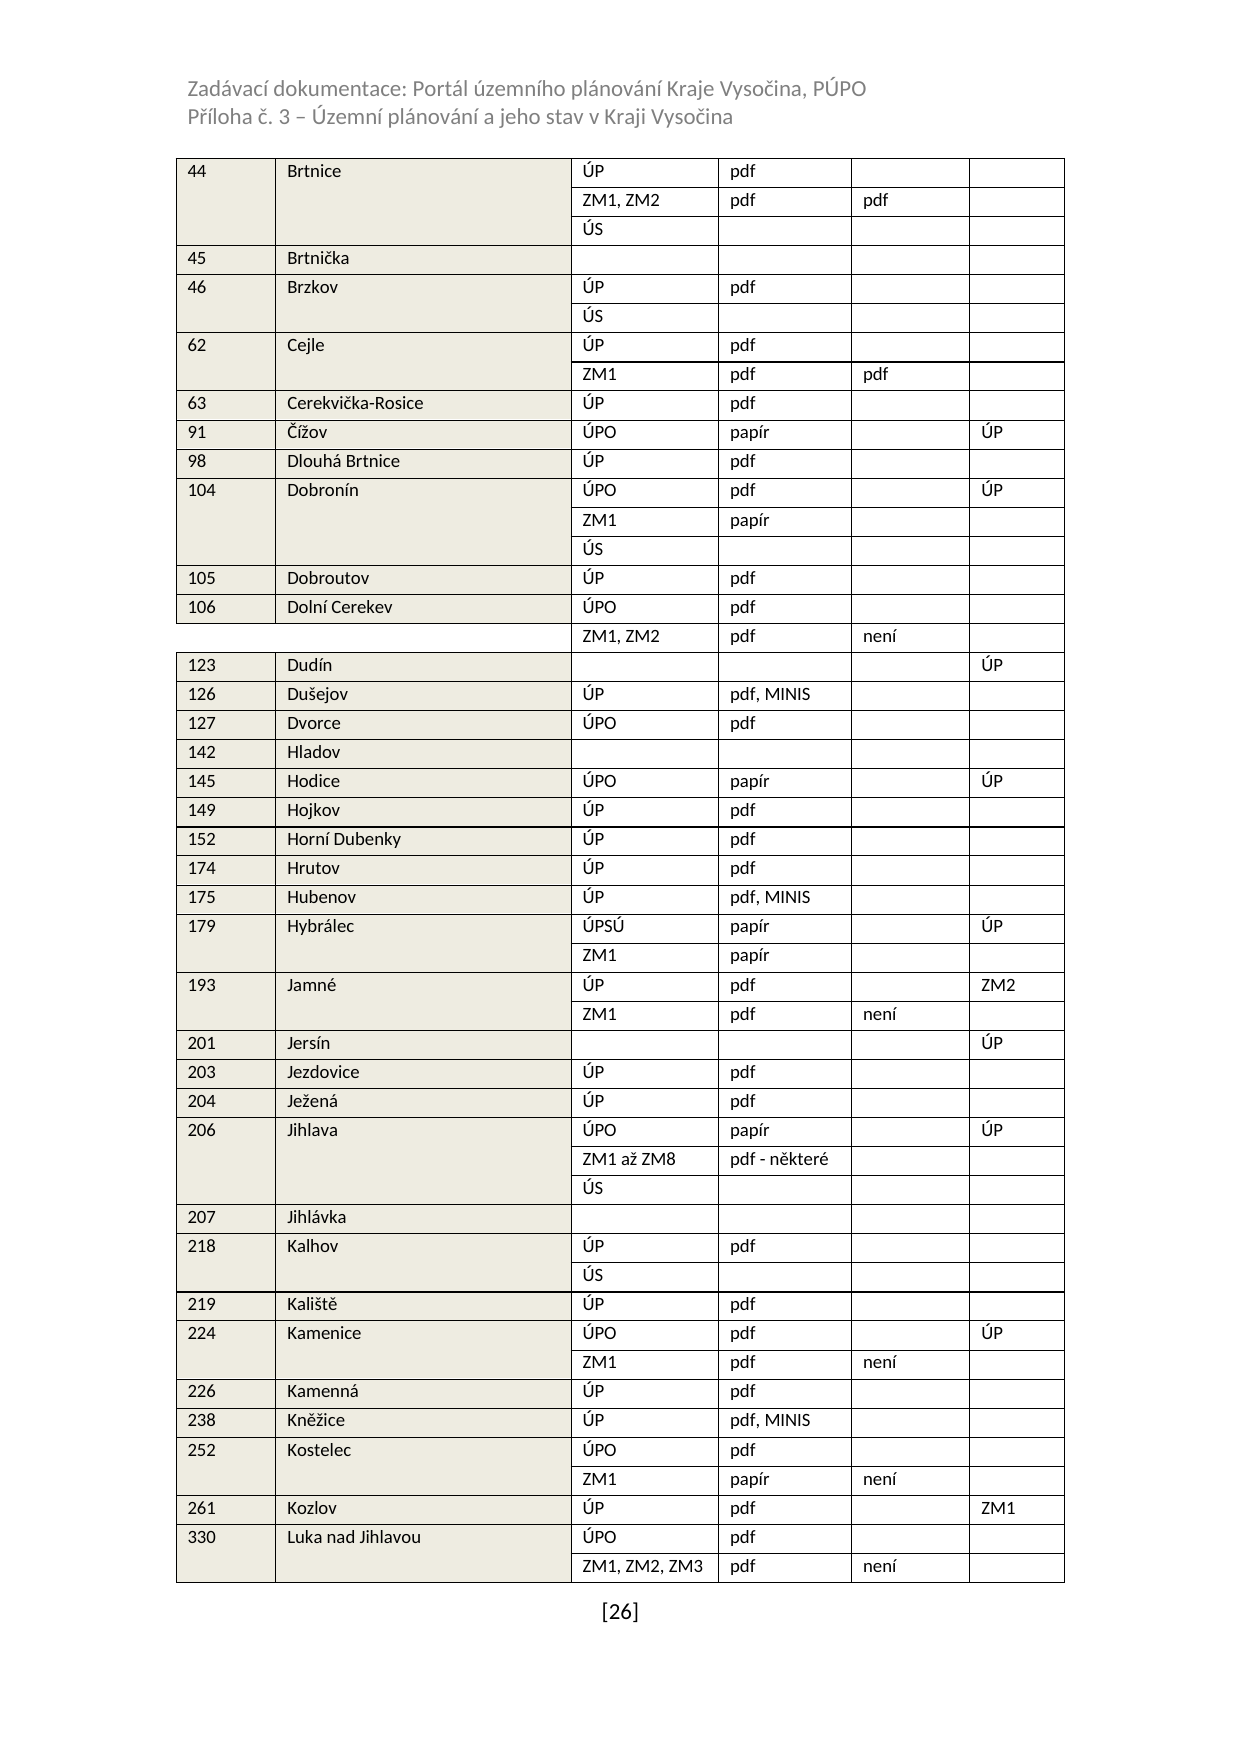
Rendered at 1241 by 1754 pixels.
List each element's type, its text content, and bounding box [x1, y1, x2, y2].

table_cell 218 [177, 1234, 275, 1291]
table_cell ÚP [572, 450, 718, 478]
table_cell pdf [852, 363, 969, 390]
table_cell pdf [719, 1293, 851, 1320]
table_cell Kostelec [276, 1438, 571, 1495]
table_cell [852, 1234, 969, 1262]
table_cell 149 [177, 798, 275, 826]
table_cell [852, 159, 969, 187]
table_cell ZM1 [572, 508, 718, 536]
table_cell [970, 886, 1064, 913]
table_cell ÚPO [572, 1321, 718, 1349]
table_cell pdf [719, 1321, 851, 1349]
table_cell 204 [177, 1089, 275, 1117]
table_cell ÚP [572, 1496, 718, 1524]
table_cell [852, 450, 969, 478]
table_cell pdf [719, 1554, 851, 1582]
table_cell 44 [177, 159, 275, 245]
table_cell pdf [719, 595, 851, 623]
table_cell [970, 1438, 1064, 1466]
table_cell [852, 246, 969, 274]
table_cell 126 [177, 682, 275, 710]
table_cell Hybrálec [276, 915, 571, 972]
table_cell ZM1 [572, 1002, 718, 1030]
table_cell [852, 1118, 969, 1146]
table_cell ÚP [572, 1060, 718, 1088]
table_cell Hrutov [276, 856, 571, 884]
table_cell ZM1 [572, 944, 718, 972]
table_cell 207 [177, 1205, 275, 1233]
table_cell ÚP [572, 973, 718, 1001]
table_cell Dvorce [276, 711, 571, 739]
table_cell [970, 304, 1064, 332]
table_cell [970, 246, 1064, 274]
table_cell ÚP [970, 1321, 1064, 1349]
table_cell není [852, 1554, 969, 1582]
table_cell papír [719, 769, 851, 797]
table_cell Dudín [276, 653, 571, 681]
table_cell [852, 391, 969, 419]
table_cell [852, 421, 969, 448]
table_cell ÚP [572, 1234, 718, 1262]
table_cell [970, 566, 1064, 594]
table_cell [970, 1089, 1064, 1117]
table_cell ÚPO [572, 711, 718, 739]
table_cell ÚP [970, 769, 1064, 797]
table_cell ZM1 [970, 1496, 1064, 1524]
table_cell pdf [719, 1002, 851, 1030]
table_cell Dušejov [276, 682, 571, 710]
table_cell 127 [177, 711, 275, 739]
table_cell ÚP [572, 566, 718, 594]
table_cell pdf [719, 1234, 851, 1262]
table_cell pdf [719, 188, 851, 216]
table_cell není [852, 1002, 969, 1030]
table_cell ZM1, ZM2 [572, 188, 718, 216]
table_cell [970, 1205, 1064, 1233]
table_cell Kamenná [276, 1380, 571, 1408]
table_cell ÚPO [572, 479, 718, 507]
table_cell [852, 1496, 969, 1524]
table_cell 106 [177, 595, 275, 623]
table_cell Luka nad Jihlavou [276, 1525, 571, 1582]
table_cell 330 [177, 1525, 275, 1582]
table_cell 142 [177, 740, 275, 768]
table_cell [572, 740, 718, 768]
table_cell [572, 246, 718, 274]
table_cell ÚPO [572, 421, 718, 448]
table_cell Ježená [276, 1089, 571, 1117]
table_cell Kalhov [276, 1234, 571, 1291]
table_cell [719, 1176, 851, 1204]
table_cell [852, 1409, 969, 1437]
table_cell pdf [719, 1380, 851, 1408]
table_cell ÚPO [572, 1118, 718, 1146]
table_cell [970, 798, 1064, 826]
table_cell [852, 653, 969, 681]
table_cell ÚS [572, 304, 718, 332]
table_cell [970, 333, 1064, 361]
table_cell [852, 1438, 969, 1466]
table_cell [852, 1031, 969, 1059]
table_cell [852, 828, 969, 855]
table_cell pdf [719, 798, 851, 826]
table_cell Brzkov [276, 275, 571, 332]
table_cell 179 [177, 915, 275, 972]
table_cell pdf [719, 391, 851, 419]
table_cell Jihlávka [276, 1205, 571, 1233]
table_cell 224 [177, 1321, 275, 1378]
table_cell pdf [719, 1060, 851, 1088]
table_cell pdf [719, 1438, 851, 1466]
table_cell ÚP [970, 1031, 1064, 1059]
table_cell papír [719, 421, 851, 448]
table_cell ÚP [572, 333, 718, 361]
table_cell [970, 1409, 1064, 1437]
table_cell ÚP [572, 391, 718, 419]
table_cell ÚPSÚ [572, 915, 718, 943]
table_cell [852, 1176, 969, 1204]
table_cell [970, 856, 1064, 884]
table_cell [970, 828, 1064, 855]
table_cell pdf [719, 566, 851, 594]
table_cell [970, 275, 1064, 303]
table_cell 252 [177, 1438, 275, 1495]
table_cell [852, 1205, 969, 1233]
table_cell Dobroutov [276, 566, 571, 594]
table_cell 193 [177, 973, 275, 1030]
table_cell pdf [719, 275, 851, 303]
table_cell Cejle [276, 333, 571, 390]
table_cell [970, 1263, 1064, 1291]
table_cell ÚP [572, 275, 718, 303]
table_cell ÚP [970, 915, 1064, 943]
table_cell pdf [719, 973, 851, 1001]
table_cell 238 [177, 1409, 275, 1437]
table_cell Horní Dubenky [276, 828, 571, 855]
table_cell [719, 653, 851, 681]
table_cell ÚS [572, 537, 718, 565]
table_cell 175 [177, 886, 275, 913]
table_cell 206 [177, 1118, 275, 1204]
table_cell [970, 159, 1064, 187]
table_cell pdf, MINIS [719, 682, 851, 710]
table_cell Hladov [276, 740, 571, 768]
table_cell [852, 769, 969, 797]
table_cell ÚP [572, 1089, 718, 1117]
table_cell [852, 1380, 969, 1408]
table_cell [970, 624, 1064, 652]
table_cell není [852, 1351, 969, 1378]
table_cell ÚP [572, 682, 718, 710]
table_cell [970, 740, 1064, 768]
table_cell 174 [177, 856, 275, 884]
table_cell ÚS [572, 217, 718, 245]
table_cell ÚS [572, 1176, 718, 1204]
table_cell [970, 682, 1064, 710]
table_cell pdf [719, 828, 851, 855]
table_cell pdf [719, 856, 851, 884]
table_cell papír [719, 1467, 851, 1495]
table_cell [852, 304, 969, 332]
table_cell [852, 973, 969, 1001]
table_cell [719, 1205, 851, 1233]
table_cell 201 [177, 1031, 275, 1059]
table_cell pdf [719, 1351, 851, 1378]
table_cell ÚPO [572, 1438, 718, 1466]
table_cell [970, 1351, 1064, 1378]
table_cell [852, 798, 969, 826]
table_cell ZM1 [572, 363, 718, 390]
table_cell ZM2 [970, 973, 1064, 1001]
table_cell pdf [719, 333, 851, 361]
table_cell [572, 1205, 718, 1233]
table_cell Dlouhá Brtnice [276, 450, 571, 478]
table_cell [970, 1060, 1064, 1088]
table_cell 105 [177, 566, 275, 594]
table_cell [719, 217, 851, 245]
table_cell ÚS [572, 1263, 718, 1291]
table_cell papír [719, 915, 851, 943]
table_cell [852, 856, 969, 884]
table_cell ÚP [572, 159, 718, 187]
table_cell Hodice [276, 769, 571, 797]
table_cell pdf [719, 711, 851, 739]
table_cell [970, 537, 1064, 565]
table_cell ÚP [970, 1118, 1064, 1146]
table_cell 62 [177, 333, 275, 390]
table_cell ÚP [970, 479, 1064, 507]
table_cell [852, 1147, 969, 1175]
table_cell pdf [719, 624, 851, 652]
table_cell [970, 363, 1064, 390]
table_cell ÚP [970, 421, 1064, 448]
table_cell ÚP [572, 828, 718, 855]
table_cell Cerekvička-Rosice [276, 391, 571, 419]
table_cell [970, 944, 1064, 972]
table_cell [970, 1525, 1064, 1553]
table_cell [852, 275, 969, 303]
table_cell [719, 1263, 851, 1291]
table_cell 63 [177, 391, 275, 419]
table_cell 104 [177, 479, 275, 565]
table_cell [852, 333, 969, 361]
table_cell 91 [177, 421, 275, 448]
table_cell [852, 217, 969, 245]
table_cell [852, 1263, 969, 1291]
table_cell [852, 1321, 969, 1349]
table_cell ÚPO [572, 1525, 718, 1553]
table_cell [970, 391, 1064, 419]
table_cell [970, 1176, 1064, 1204]
table_cell pdf, MINIS [719, 886, 851, 913]
table_cell není [852, 1467, 969, 1495]
table_cell [970, 1380, 1064, 1408]
table_cell [719, 304, 851, 332]
table_cell [852, 508, 969, 536]
table_cell papír [719, 1118, 851, 1146]
table_cell ÚP [572, 1380, 718, 1408]
table_cell [852, 1089, 969, 1117]
table_cell [852, 1293, 969, 1320]
table_cell Dobronín [276, 479, 571, 565]
table_cell [970, 188, 1064, 216]
table_cell není [852, 624, 969, 652]
table_cell [970, 1147, 1064, 1175]
table_cell Jersín [276, 1031, 571, 1059]
table_cell ÚP [572, 1293, 718, 1320]
table_cell 98 [177, 450, 275, 478]
table_cell Kamenice [276, 1321, 571, 1378]
table_cell [970, 1293, 1064, 1320]
table_cell [970, 711, 1064, 739]
table_cell 152 [177, 828, 275, 855]
table_cell pdf [719, 363, 851, 390]
table_cell [970, 1002, 1064, 1030]
table_cell [719, 246, 851, 274]
table_cell Kněžice [276, 1409, 571, 1437]
table_cell pdf [719, 1089, 851, 1117]
table_cell Jamné [276, 973, 571, 1030]
table_cell ZM1, ZM2, ZM3 [572, 1554, 718, 1582]
table_cell Hubenov [276, 886, 571, 913]
table_cell papír [719, 944, 851, 972]
table_cell [970, 450, 1064, 478]
table_cell [970, 595, 1064, 623]
table_cell [970, 1467, 1064, 1495]
table_cell 46 [177, 275, 275, 332]
table_cell [719, 740, 851, 768]
table_cell [852, 886, 969, 913]
table_cell ZM1 [572, 1467, 718, 1495]
table_cell Jihlava [276, 1118, 571, 1204]
table_cell [852, 537, 969, 565]
table_cell 219 [177, 1293, 275, 1320]
table_cell [970, 217, 1064, 245]
table_cell [852, 566, 969, 594]
table_cell papír [719, 508, 851, 536]
table_cell 145 [177, 769, 275, 797]
table_cell Kozlov [276, 1496, 571, 1524]
table_cell [852, 479, 969, 507]
table_cell ÚPO [572, 769, 718, 797]
table_cell [970, 1234, 1064, 1262]
table_cell Kaliště [276, 1293, 571, 1320]
table_cell [970, 508, 1064, 536]
table_cell 203 [177, 1060, 275, 1088]
table_cell ÚP [572, 886, 718, 913]
table_cell 45 [177, 246, 275, 274]
table_cell Brtnice [276, 159, 571, 245]
table_cell [852, 595, 969, 623]
table_cell ÚP [970, 653, 1064, 681]
table_cell [572, 653, 718, 681]
table_cell pdf [852, 188, 969, 216]
table_cell ÚPO [572, 595, 718, 623]
table_cell ZM1, ZM2 [572, 624, 718, 652]
table_cell [719, 537, 851, 565]
table_cell pdf [719, 479, 851, 507]
table_cell Jezdovice [276, 1060, 571, 1088]
table_cell Hojkov [276, 798, 571, 826]
table_cell [852, 915, 969, 943]
table_cell Dolní Cerekev [276, 595, 571, 623]
table_cell 226 [177, 1380, 275, 1408]
table_cell pdf, MINIS [719, 1409, 851, 1437]
table_cell ZM1 [572, 1351, 718, 1378]
table_cell ÚP [572, 798, 718, 826]
table_cell 261 [177, 1496, 275, 1524]
table_cell pdf [719, 450, 851, 478]
table_cell [852, 711, 969, 739]
table_cell [852, 944, 969, 972]
table_cell pdf [719, 159, 851, 187]
table_cell ZM1 až ZM8 [572, 1147, 718, 1175]
table_cell [852, 1525, 969, 1553]
table_cell Brtnička [276, 246, 571, 274]
table_cell [852, 1060, 969, 1088]
table_cell [719, 1031, 851, 1059]
table_cell pdf [719, 1525, 851, 1553]
table_cell 123 [177, 653, 275, 681]
table_cell pdf [719, 1496, 851, 1524]
table_cell [572, 1031, 718, 1059]
table_cell ÚP [572, 1409, 718, 1437]
table_cell [852, 682, 969, 710]
table_cell [852, 740, 969, 768]
table_cell Čížov [276, 421, 571, 448]
table_cell ÚP [572, 856, 718, 884]
table_cell pdf - některé [719, 1147, 851, 1175]
table_cell [970, 1554, 1064, 1582]
